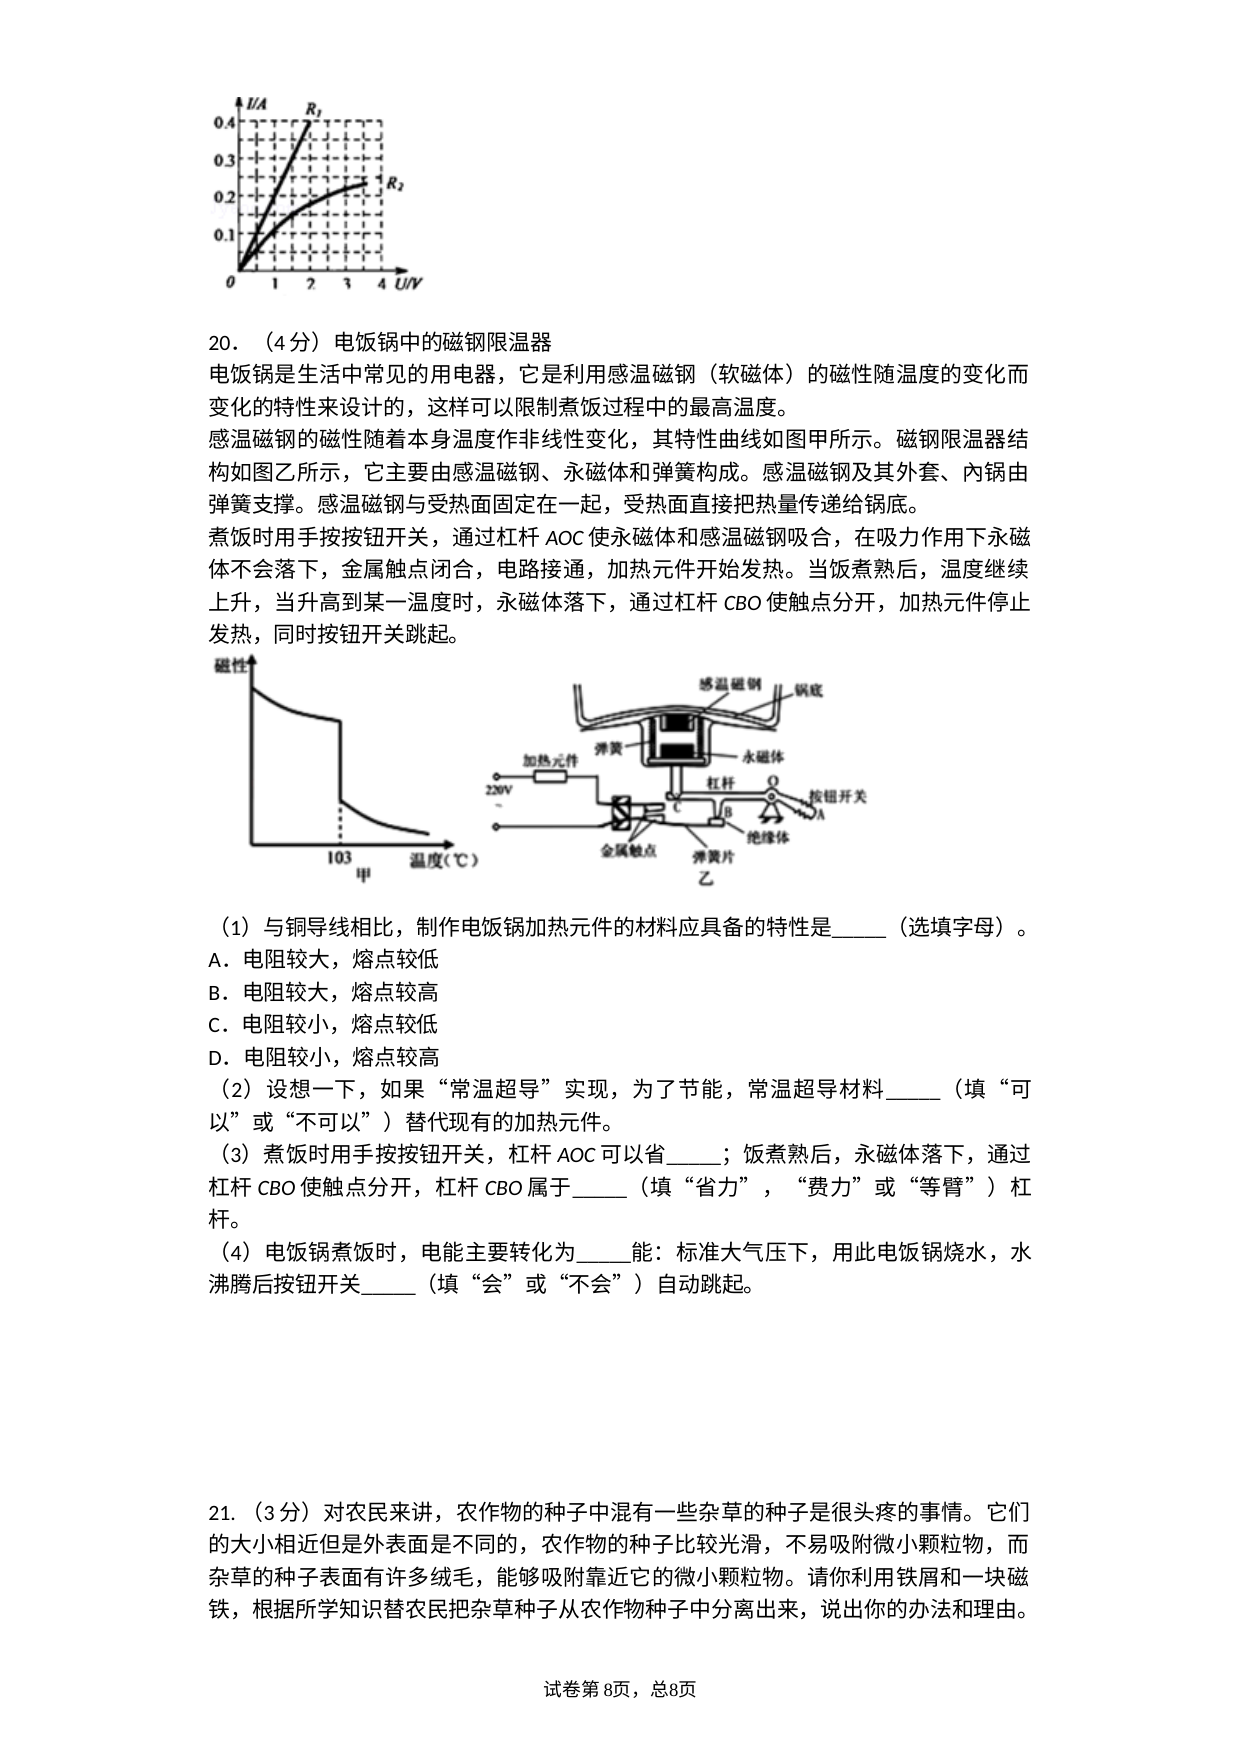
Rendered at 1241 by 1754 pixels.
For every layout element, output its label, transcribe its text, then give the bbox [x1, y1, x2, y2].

text （1）与铜导线相比，制作电饭锅加热元件的材料应具备的特性是_____（选填字母）。 [208, 909, 1032, 942]
text 21. （3分）对农民来讲，农作物的种子中混有一些杂草的种子是很头疼的事情。它们的大小相近但是外表面是不同的，农作物的种子比较光滑，不易吸附微小颗粒物，而杂草的种子表面有许多绒毛，能够吸附靠近它的微小颗粒物。请你利用铁屑和一块磁铁，根据所学知识替农民把杂草种子从农作物种子中分离出来，说出你的办法和理由。 [208, 1494, 1032, 1624]
text 感温磁钢的磁性随着本身温度作非线性变化，其特性曲线如图甲所示。磁钢限温器结构如图乙所示，它主要由感温磁钢、永磁体和弹簧构成。感温磁钢及其外套、內锅由弹簧支撑。感温磁钢与受热面固定在一起，受热面直接把热量传递给锅底。 [208, 422, 1032, 519]
text （4）电饭锅煮饭时，电能主要转化为_____能：标准大气压下，用此电饭锅烧水，水沸腾后按钮开关_____（填“会”或“不会”）自动跳起。 [208, 1234, 1032, 1299]
text B．电阻较大，熔点较高 [208, 974, 1032, 1007]
text C．电阻较小，熔点较低 [208, 1007, 1032, 1039]
text （2）设想一下，如果“常温超导”实现，为了节能，常温超导材料_____（填“可以”或“不可以”）替代现有的加热元件。 [208, 1072, 1032, 1137]
text 电饭锅是生活中常见的用电器，它是利用感温磁钢（软磁体）的磁性随温度的变化而变化的特性来设计的，这样可以限制煮饭过程中的最高温度。 [208, 357, 1032, 422]
text D．电阻较小，熔点较高 [208, 1039, 1032, 1072]
text （3）煮饭时用手按按钮开关，杠杆AOC可以省_____；饭煮熟后，永磁体落下，通过杠杆CBO使触点分开，杠杆CBO属于_____（填“省力”，“费力”或“等臂”）杠杆。 [208, 1137, 1032, 1234]
picture [208, 97, 429, 296]
text 煮饭时用手按按钮开关，通过杠杄AOC使永磁体和感温磁钢吸合，在吸力作用下永磁体不会落下，金属触点闭合，电路接通，加热元件开始发热。当饭煮熟后，温度继续上升，当升高到某一温度时，永磁体落下，通过杠杆CBO使触点分开，加热元件停止发热，同时按钮开关跳起。 [208, 519, 1032, 649]
picture [208, 649, 873, 892]
text A．电阻较大，熔点较低 [208, 942, 1032, 974]
text 20．（4分）电饭锅中的磁钢限温器 [208, 324, 1032, 357]
